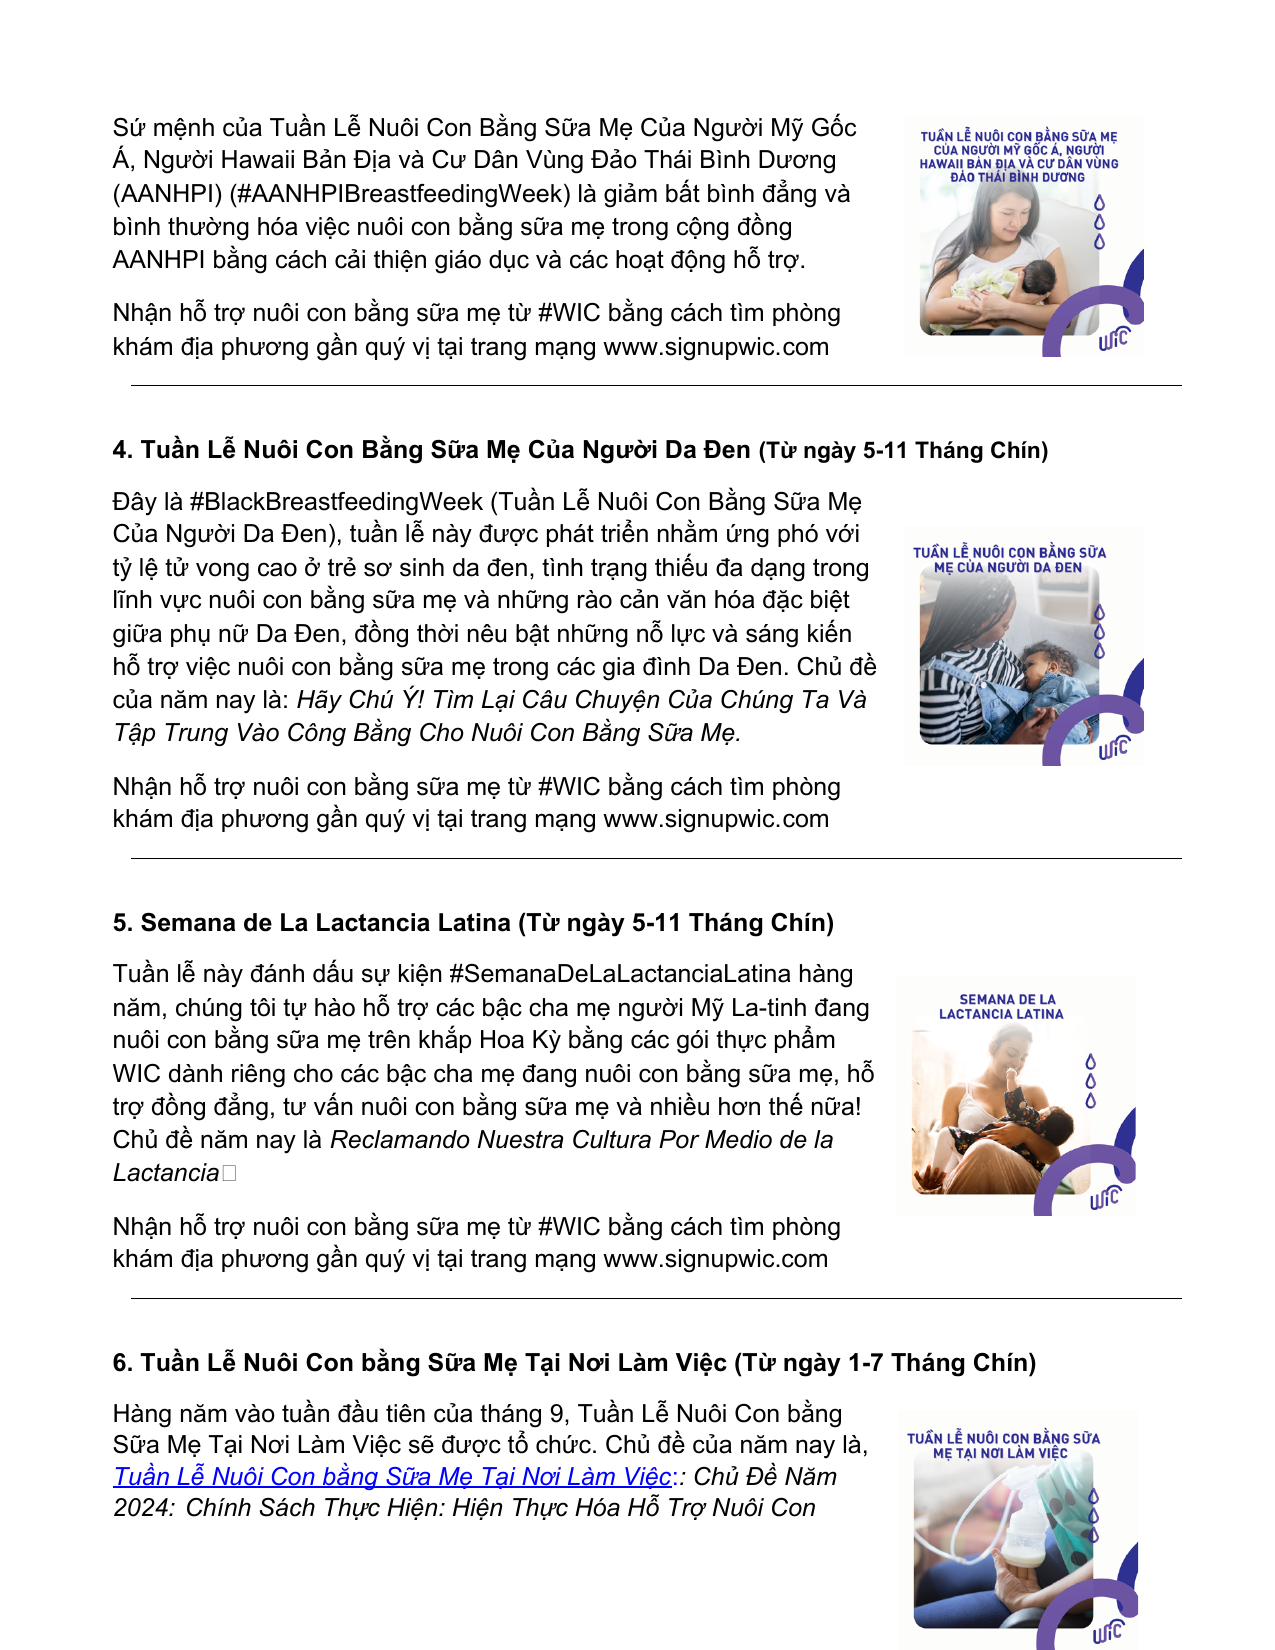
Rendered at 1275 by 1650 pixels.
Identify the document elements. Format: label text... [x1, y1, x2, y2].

text 6. Tuần Lễ Nuôi Con bằng Sữa Mẹ Tại Nơi Làm Việc (Từ ngày 1-7 Tháng Chín) [112, 1348, 1162, 1376]
picture [898, 1410, 1139, 1650]
text 5. Semana de La Lactancia Latina (Từ ngày 5-11 Tháng Chín) [112, 908, 1162, 936]
picture [904, 526, 1144, 766]
text Tuần lễ này đánh dấu sự kiện #SemanaDeLaLactanciaLatina hàng năm, chúng tôi tự hào hỗ trợ các bậc cha mẹ người Mỹ La-tinh đang nuôi con bằng sữa mẹ trên khắp Hoa Kỳ bằng các gói thực phẩm WIC dành riêng cho các bậc cha mẹ đang nuôi con bằng sữa mẹ, hỗ trợ đồng đẳng, tư vấn nuôi con bằng sữa mẹ và nhiều hơn thế nữa! Chủ đề năm nay là Reclamando Nuestra Cultura Por Medio de la Lactancia💖 [112, 959, 1162, 1186]
text Nhận hỗ trợ nuôi con bằng sữa mẹ từ #WIC bằng cách tìm phòng khám địa phương gần quý vị tại trang mạng www.signupwic.com [112, 771, 1162, 833]
picture [904, 117, 1144, 357]
text Nhận hỗ trợ nuôi con bằng sữa mẹ từ #WIC bằng cách tìm phòng khám địa phương gần quý vị tại trang mạng www.signupwic.com [112, 298, 1162, 360]
text 4. Tuần Lễ Nuôi Con Bằng Sữa Mẹ Của Người Da Đen (Từ ngày 5-11 Tháng Chín) [112, 434, 1162, 463]
picture [896, 976, 1136, 1216]
text Sứ mệnh của Tuần Lễ Nuôi Con Bằng Sữa Mẹ Của Người Mỹ Gốc Á, Người Hawaii Bản Địa và Cư Dân Vùng Đảo Thái Bình Dương (AANHPI) (#AANHPIBreastfeedingWeek) là giảm bất bình đẳng và bình thường hóa việc nuôi con bằng sữa mẹ trong cộng đồng AANHPI bằng cách cải thiện giáo dục và các hoạt động hỗ trợ. [112, 112, 1162, 273]
text Nhận hỗ trợ nuôi con bằng sữa mẹ từ #WIC bằng cách tìm phòng khám địa phương gần quý vị tại trang mạng www.signupwic.com [112, 1211, 1162, 1273]
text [112, 1399, 1162, 1521]
text Đây là #BlackBreastfeedingWeek (Tuần Lễ Nuôi Con Bằng Sữa Mẹ Của Người Da Đen), tuần lễ này được phát triển nhằm ứng phó với tỷ lệ tử vong cao ở trẻ sơ sinh da đen, tình trạng thiếu đa dạng trong lĩnh vực nuôi con bằng sữa mẹ và những rào cản văn hóa đặc biệt giữa phụ nữ Da Đen, đồng thời nêu bật những nỗ lực và sáng kiến ​​hỗ trợ việc nuôi con bằng sữa mẹ trong các gia đình Da Đen. Chủ đề của năm nay là: Hãy Chú Ý! Tìm Lại Câu Chuyện Của Chúng Ta Và Tập Trung Vào Công Bằng Cho Nuôi Con Bằng Sữa Mẹ. [112, 486, 1162, 746]
